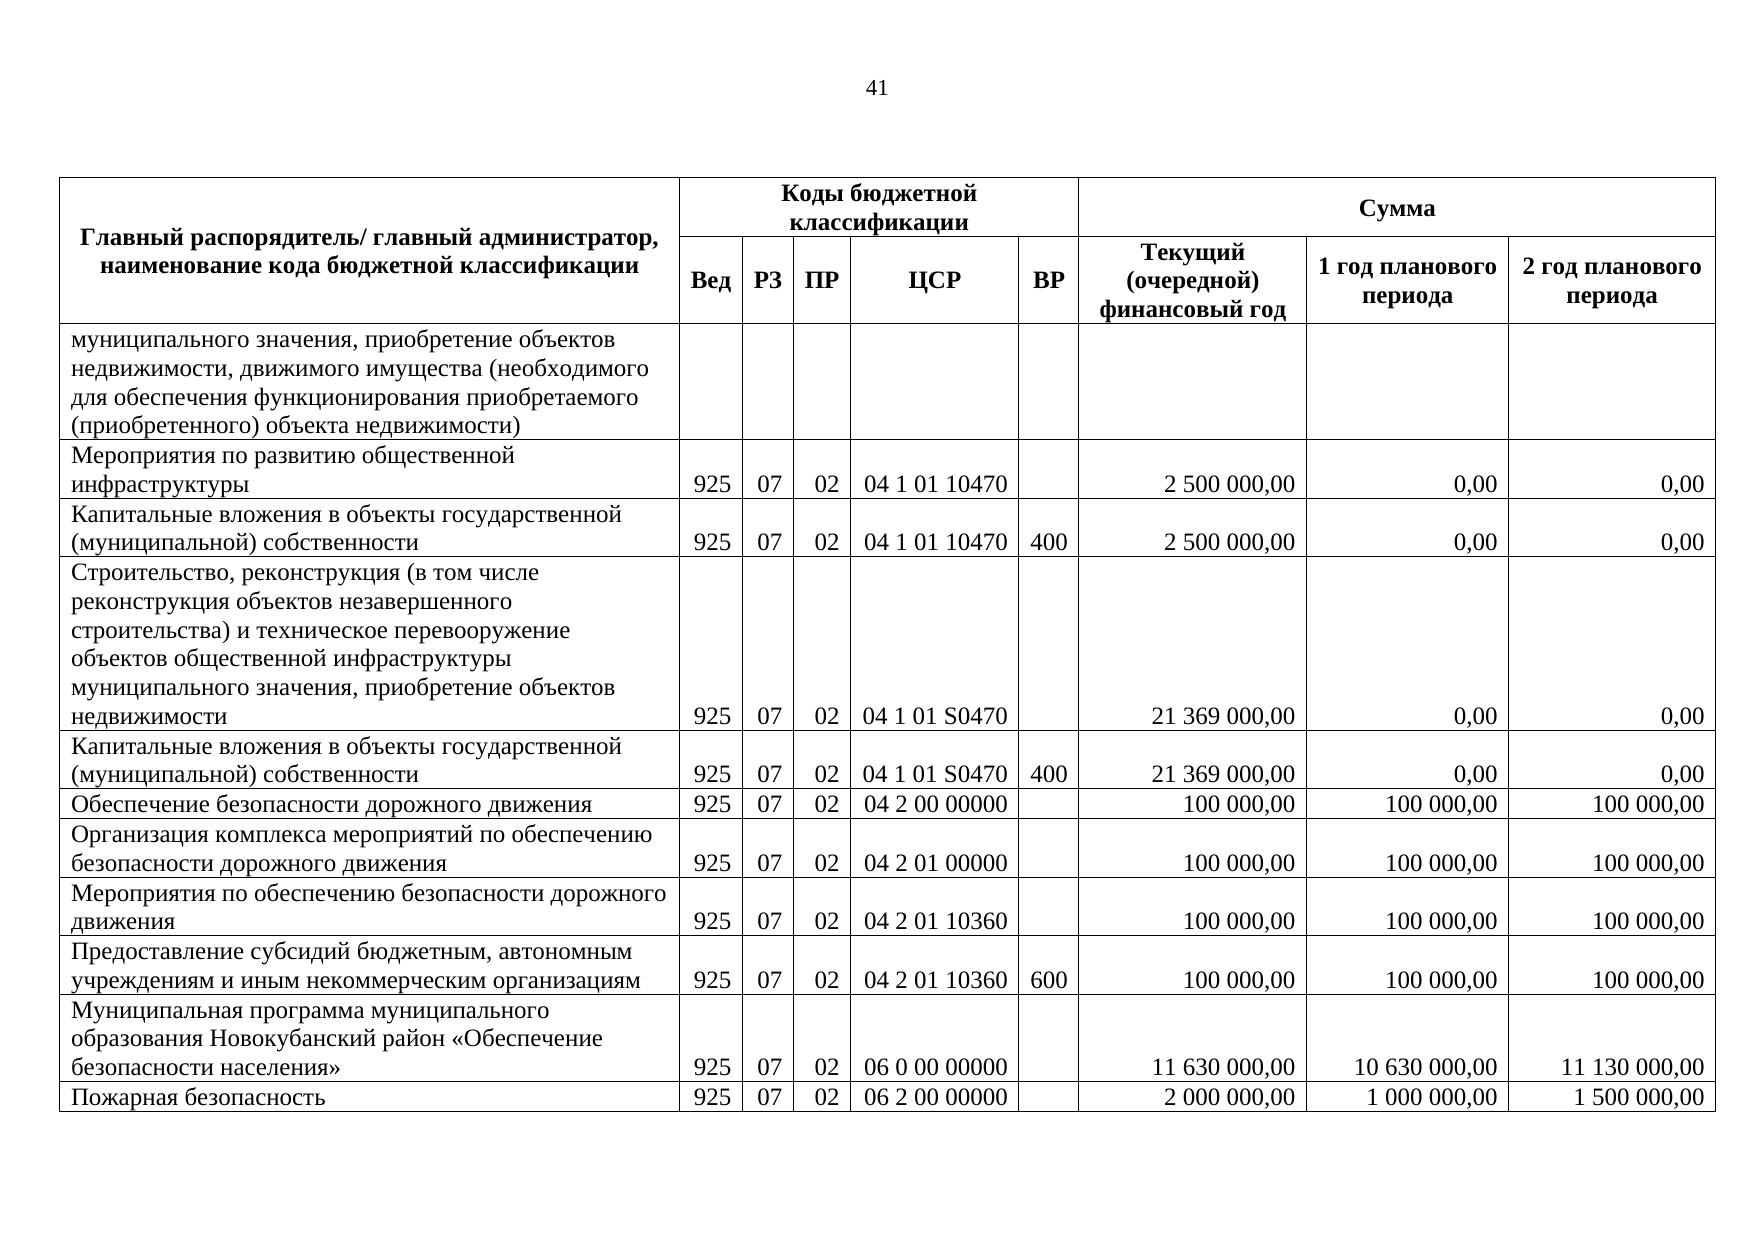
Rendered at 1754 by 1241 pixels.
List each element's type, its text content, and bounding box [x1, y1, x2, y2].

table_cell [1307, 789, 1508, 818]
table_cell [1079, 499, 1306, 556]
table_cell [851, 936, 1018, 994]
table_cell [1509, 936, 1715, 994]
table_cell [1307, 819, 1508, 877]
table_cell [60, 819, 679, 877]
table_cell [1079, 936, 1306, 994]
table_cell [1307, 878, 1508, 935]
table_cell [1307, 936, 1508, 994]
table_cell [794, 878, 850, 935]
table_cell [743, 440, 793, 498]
table_cell ВР [1019, 237, 1078, 323]
table_cell Вед [680, 237, 742, 323]
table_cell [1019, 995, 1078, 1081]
table_cell Текущий (очередной) финансовый год [1079, 237, 1306, 323]
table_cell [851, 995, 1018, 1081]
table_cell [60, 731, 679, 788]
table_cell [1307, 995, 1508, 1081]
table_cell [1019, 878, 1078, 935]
table_header Коды бюджетной классификации [680, 178, 1078, 236]
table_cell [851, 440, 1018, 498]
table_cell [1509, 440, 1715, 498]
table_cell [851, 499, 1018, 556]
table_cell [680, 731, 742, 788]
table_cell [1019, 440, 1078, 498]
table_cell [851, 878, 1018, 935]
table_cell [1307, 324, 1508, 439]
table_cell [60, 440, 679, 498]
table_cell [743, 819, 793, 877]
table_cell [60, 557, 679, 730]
table_cell ЦСР [851, 237, 1018, 323]
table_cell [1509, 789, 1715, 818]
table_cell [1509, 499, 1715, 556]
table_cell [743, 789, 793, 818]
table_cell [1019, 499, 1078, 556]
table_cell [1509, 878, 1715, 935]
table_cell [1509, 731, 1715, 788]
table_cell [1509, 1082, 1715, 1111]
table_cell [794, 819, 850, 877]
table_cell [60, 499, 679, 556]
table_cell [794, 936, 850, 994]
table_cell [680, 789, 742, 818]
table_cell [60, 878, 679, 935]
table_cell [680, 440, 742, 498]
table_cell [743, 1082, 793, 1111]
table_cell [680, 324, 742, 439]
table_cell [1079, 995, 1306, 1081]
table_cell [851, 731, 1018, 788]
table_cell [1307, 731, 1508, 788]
table_cell 2 год планового периода [1509, 237, 1715, 323]
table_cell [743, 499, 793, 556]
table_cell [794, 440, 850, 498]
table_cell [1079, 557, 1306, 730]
table_cell ПР [794, 237, 850, 323]
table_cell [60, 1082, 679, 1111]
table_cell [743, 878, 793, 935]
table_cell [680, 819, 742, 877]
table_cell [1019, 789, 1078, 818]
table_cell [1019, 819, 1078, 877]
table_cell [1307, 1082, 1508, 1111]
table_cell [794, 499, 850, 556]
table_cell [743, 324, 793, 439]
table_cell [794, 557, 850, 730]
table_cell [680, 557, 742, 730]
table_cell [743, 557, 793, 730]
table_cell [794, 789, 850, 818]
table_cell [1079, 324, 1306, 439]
table_cell РЗ [743, 237, 793, 323]
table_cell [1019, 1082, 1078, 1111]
table_header Сумма [1079, 178, 1715, 236]
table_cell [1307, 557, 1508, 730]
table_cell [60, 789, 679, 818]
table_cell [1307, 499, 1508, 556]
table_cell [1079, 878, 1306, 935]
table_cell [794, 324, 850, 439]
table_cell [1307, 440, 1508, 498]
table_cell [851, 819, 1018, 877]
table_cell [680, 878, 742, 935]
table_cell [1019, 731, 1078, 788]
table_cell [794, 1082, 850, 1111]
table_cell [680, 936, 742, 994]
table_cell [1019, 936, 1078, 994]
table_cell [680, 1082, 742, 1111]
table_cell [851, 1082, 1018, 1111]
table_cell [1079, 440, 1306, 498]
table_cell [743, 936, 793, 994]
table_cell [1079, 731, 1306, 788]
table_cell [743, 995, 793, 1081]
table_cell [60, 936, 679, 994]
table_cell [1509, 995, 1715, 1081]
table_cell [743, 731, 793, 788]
table_cell 1 год планового периода [1307, 237, 1508, 323]
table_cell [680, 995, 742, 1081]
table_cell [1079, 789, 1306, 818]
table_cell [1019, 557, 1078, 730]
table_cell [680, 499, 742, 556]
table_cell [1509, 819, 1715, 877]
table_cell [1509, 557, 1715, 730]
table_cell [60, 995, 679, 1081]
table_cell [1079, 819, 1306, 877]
table_header Главный распорядитель/ главный администратор, наименование кода бюджетной классификации [60, 178, 679, 323]
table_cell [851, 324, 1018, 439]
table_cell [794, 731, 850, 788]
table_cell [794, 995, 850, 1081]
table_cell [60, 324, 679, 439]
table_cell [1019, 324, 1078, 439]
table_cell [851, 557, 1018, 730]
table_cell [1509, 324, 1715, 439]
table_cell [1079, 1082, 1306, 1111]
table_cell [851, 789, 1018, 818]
